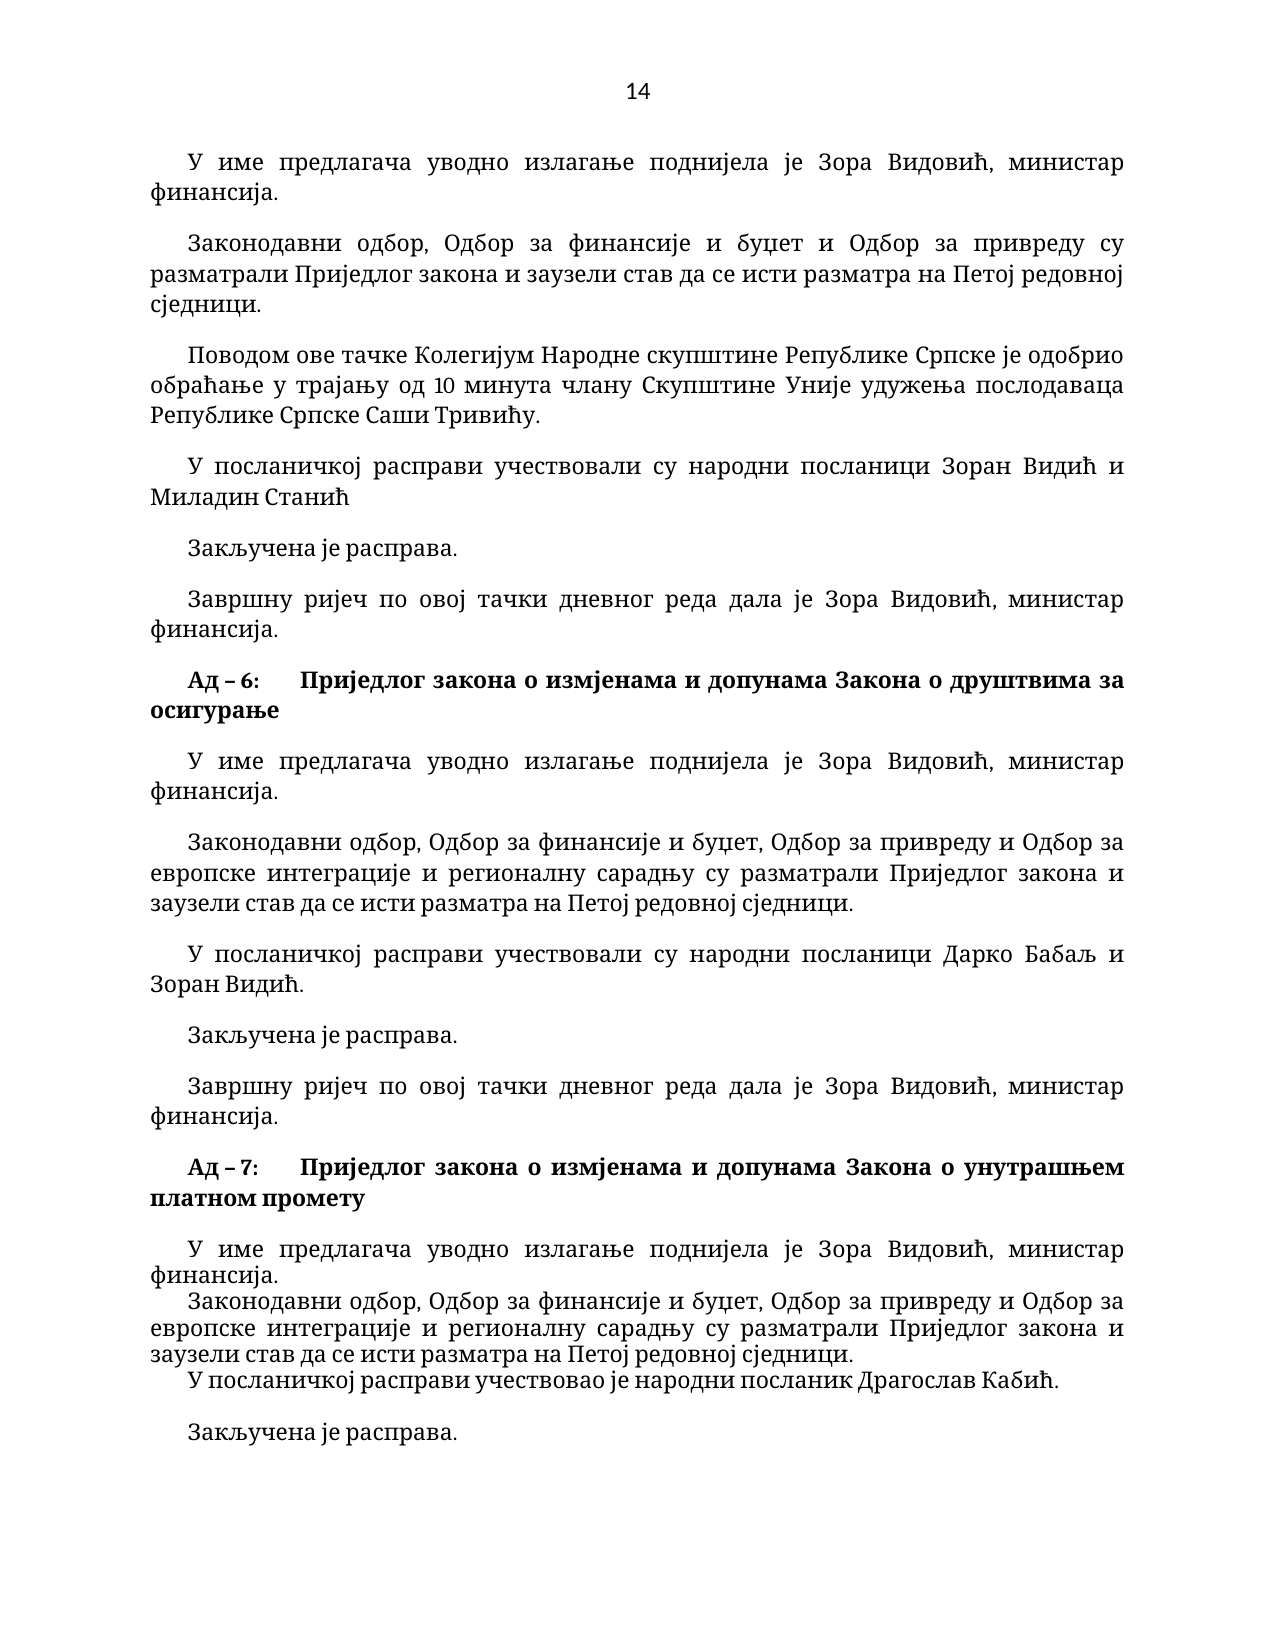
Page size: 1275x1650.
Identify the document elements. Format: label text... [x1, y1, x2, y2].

text У име предлагача уводно излагање поднијела је Зора Видовић, министар финансија. [150, 1236, 1125, 1289]
text Закључена је расправа. [150, 535, 1125, 562]
text Ад – 6: Приједлог закона о измјенама и допунама Закона о друштвима за осигурање [150, 668, 1125, 724]
text У име предлагача уводно излагање поднијела је Зора Видовић, министар финансија. [150, 150, 1125, 207]
text Завршну ријеч по овој тачки дневног реда дала је Зора Видовић, министар финансија. [150, 586, 1125, 643]
text Закључена је расправа. [150, 1023, 1125, 1049]
text Поводом ове тачке Колегијум Народне скупштине Републике Српске је одобрио обраћање у трајању од 10 минута члану Скупштине Уније удужења послодаваца Републике Српске Саши Тривићу. [150, 343, 1125, 429]
text Завршну ријеч по овој тачки дневног реда дала је Зора Видовић, министар финансија. [150, 1074, 1125, 1131]
text Закључена је расправа. [150, 1419, 1125, 1446]
text Законодавни одбор, Одбор за финансије и буџет и Одбор за привреду су разматрали Приједлог закона и заузели став да се исти разматра на Петој редовној сједници. [150, 231, 1125, 318]
text У име предлагача уводно излагање поднијела је Зора Видовић, министар финансија. [150, 749, 1125, 806]
text Ад – 7: Приједлог закона о измјенама и допунама Закона о унутрашњем платном промету [150, 1155, 1125, 1212]
text Законодавни одбор, Одбор за финансије и буџет, Одбор за привреду и Одбор за европске интеграције и регионалну сарадњу су разматрали Приједлог закона и заузели став да се исти разматра на Петој редовној сједници. [150, 830, 1125, 917]
text У посланичкој расправи учествовали су народни посланици Зоран Видић и Миладин Станић [150, 454, 1125, 511]
text У посланичкој расправи учествовали су народни посланици Дарко Бабаљ и Зоран Видић. [150, 942, 1125, 998]
text Законодавни одбор, Одбор за финансије и буџет, Одбор за привреду и Одбор за европске интеграције и регионалну сарадњу су разматрали Приједлог закона и заузели став да се исти разматра на Петој редовној сједници. [150, 1289, 1125, 1368]
text У посланичкој расправи учествовао је народни посланик Драгослав Кабић. [150, 1368, 1125, 1394]
